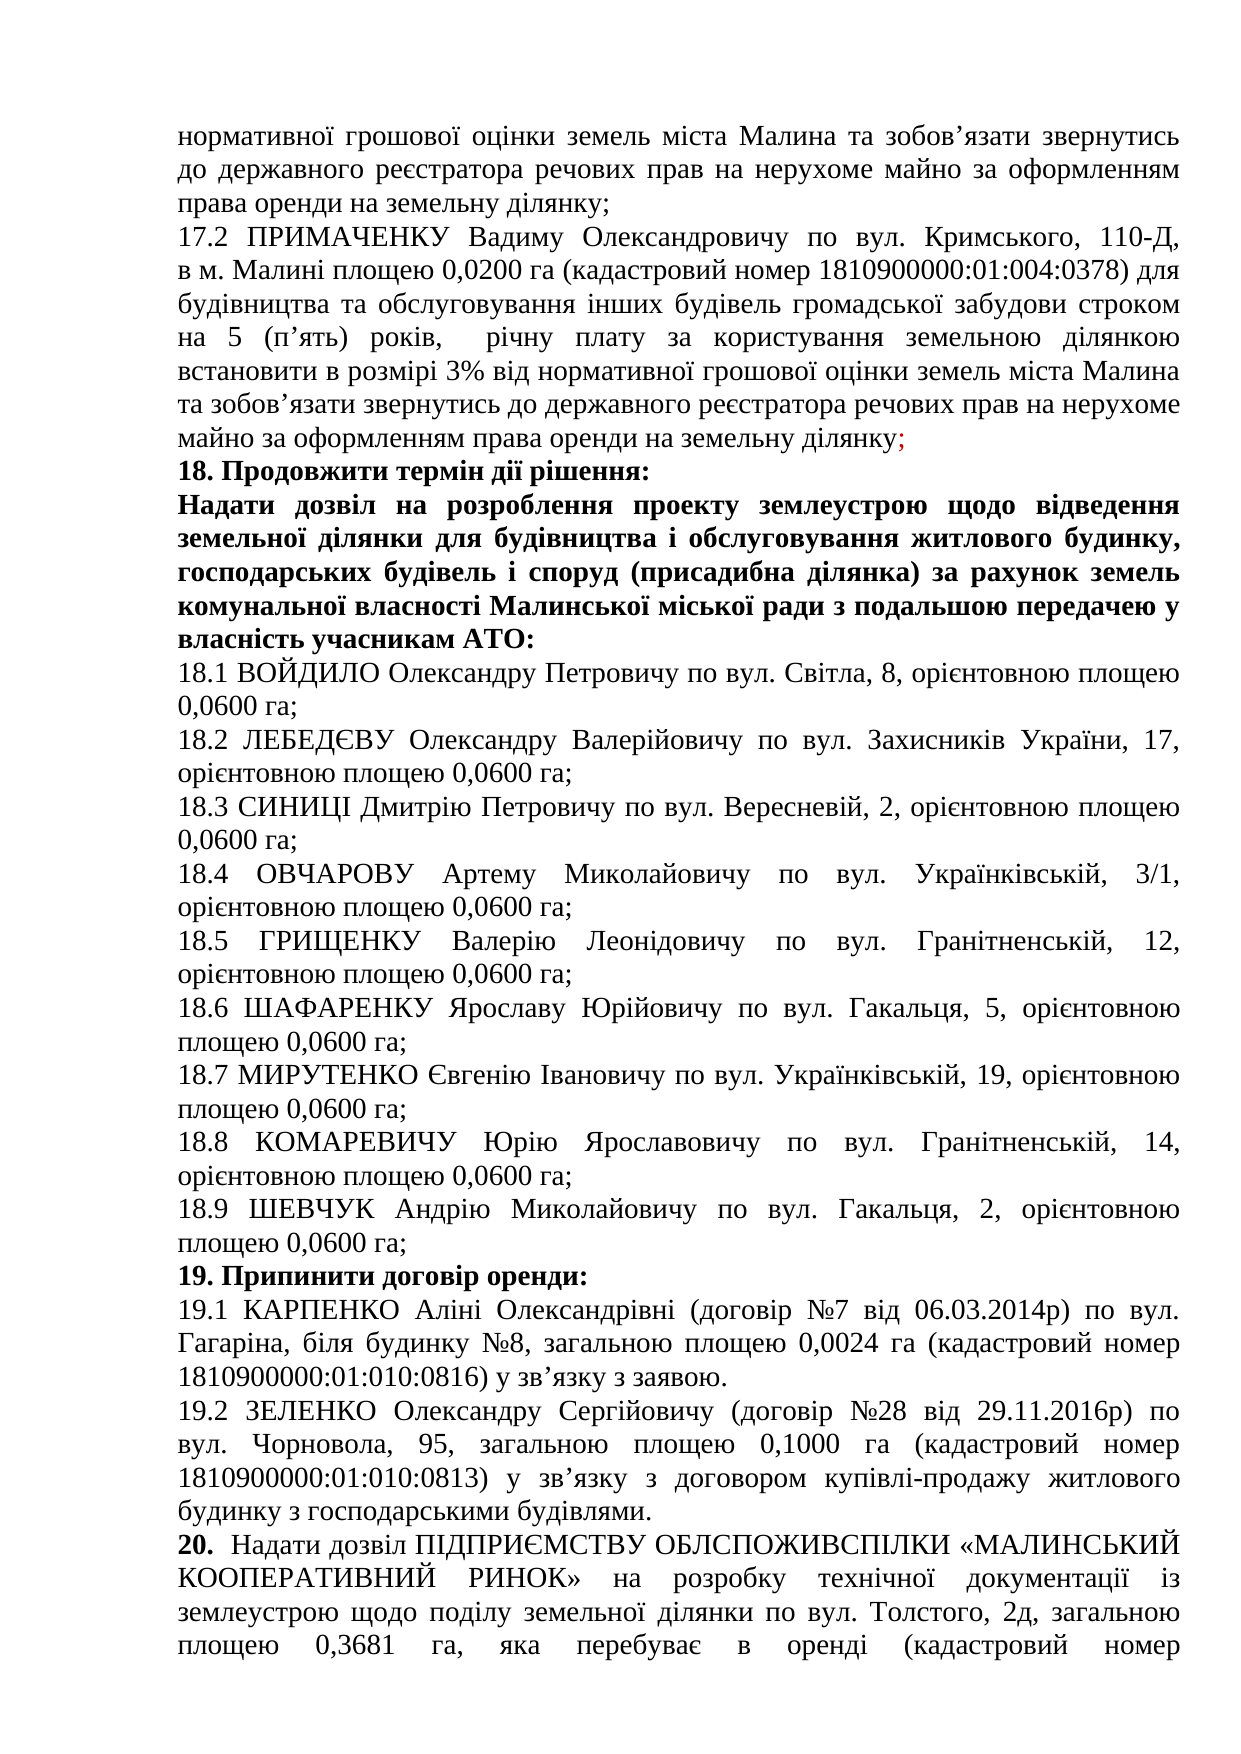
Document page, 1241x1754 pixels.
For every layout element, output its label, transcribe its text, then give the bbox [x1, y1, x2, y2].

text 19.2 ЗЕЛЕНКО Олександру Сергійовичу (договір №28 від 29.11.2016р) по вул. Чорновола, 95, загальною площею 0,1000 га (кадастровий номер 1810900000:01:010:0813) у зв’язку з договором купівлі-продажу житлового будинку з господарськими будівлями. [177, 1393, 1181, 1527]
text 18.8 КОМАРЕВИЧУ Юрію Ярославовичу по вул. Гранітненській, 14, орієнтовною площею 0,0600 га; [177, 1124, 1181, 1191]
text 17.2 ПРИМАЧЕНКУ Вадиму Олександровичу по вул. Кримського, 110-Д, в м. Малині площею 0,0200 га (кадастровий номер 1810900000:01:004:0378) для будівництва та обслуговування інших будівель громадської забудови строком на 5 (п’ять) років, річну плату за користування земельною ділянкою встановити в розмірі 3% від нормативної грошової оцінки земель міста Малина та зобов’язати звернутись до державного реєстратора речових прав на нерухоме майно за оформленням права оренди на земельну ділянку; [177, 219, 1181, 453]
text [177, 118, 1181, 219]
text 18. Продовжити термін дії рішення: [177, 453, 1181, 487]
text 18.5 ГРИЩЕНКУ Валерію Леонідовичу по вул. Гранітненській, 12, орієнтовною площею 0,0600 га; [177, 923, 1181, 990]
text 19.1 КАРПЕНКО Аліні Олександрівні (договір №7 від 06.03.2014р) по вул. Гагаріна, біля будинку №8, загальною площею 0,0024 га (кадастровий номер 1810900000:01:010:0816) у зв’язку з заявою. [177, 1292, 1181, 1393]
text Надати дозвіл на розроблення проекту землеустрою щодо відведення земельної ділянки для будівництва і обслуговування житлового будинку, господарських будівель і споруд (присадибна ділянка) за рахунок земель комунальної власності Малинської міської ради з подальшою передачею у власність учасникам АТО: [177, 487, 1181, 655]
text 18.9 ШЕВЧУК Андрію Миколайовичу по вул. Гакальця, 2, орієнтовною площею 0,0600 га; [177, 1191, 1181, 1258]
text 18.6 ШАФАРЕНКУ Ярославу Юрійовичу по вул. Гакальця, 5, орієнтовною площею 0,0600 га; [177, 990, 1181, 1057]
text 18.2 ЛЕБЕДЄВУ Олександру Валерійовичу по вул. Захисників України, 17, орієнтовною площею 0,0600 га; [177, 722, 1181, 789]
text 18.7 МИРУТЕНКО Євгенію Івановичу по вул. Українківській, 19, орієнтовною площею 0,0600 га; [177, 1057, 1181, 1124]
text 18.1 ВОЙДИЛО Олександру Петровичу по вул. Світла, 8, орієнтовною площею 0,0600 га; [177, 655, 1181, 722]
text 18.4 ОВЧАРОВУ Артему Миколайовичу по вул. Українківській, 3/1, орієнтовною площею 0,0600 га; [177, 856, 1181, 923]
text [177, 1527, 1181, 1661]
text 19. Припинити договір оренди: [177, 1258, 1181, 1292]
text 18.3 СИНИЦІ Дмитрію Петровичу по вул. Вересневій, 2, орієнтовною площею 0,0600 га; [177, 789, 1181, 856]
